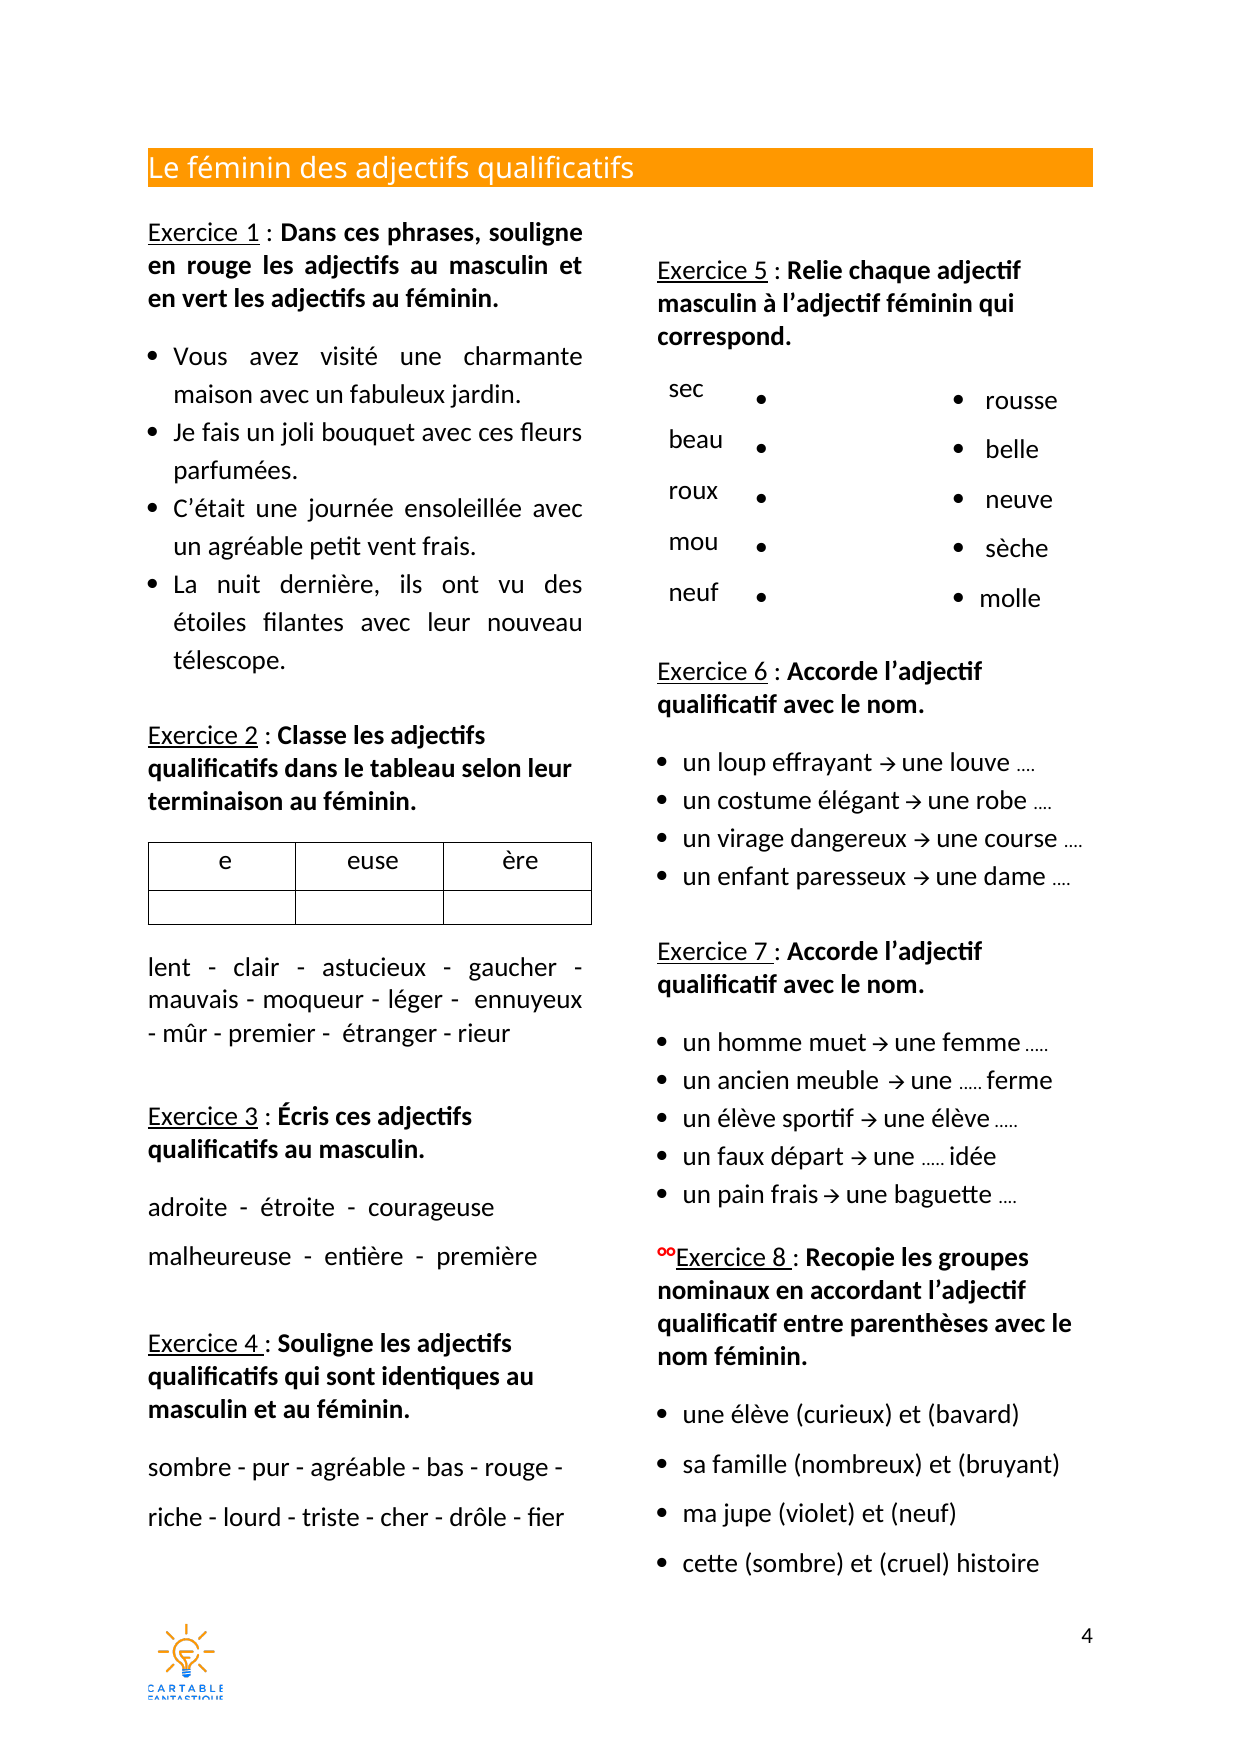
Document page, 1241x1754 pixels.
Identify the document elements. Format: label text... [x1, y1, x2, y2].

list un virage dangereux une course .... [657, 821, 1093, 854]
list La nuit dernière, ils ont vu des étoiles filantes avec leur nouveau télescope. [148, 567, 583, 676]
list un pain frais une baguette .... [657, 1177, 1093, 1210]
text Exercice 1 : Dans ces phrases, souligne en rouge les adjectifs au masculin et en vert les adjectifs au féminin. [148, 215, 583, 314]
text °°Exercice 8 : Recopie les groupes nominaux en accordant l’adjectif qualificatif entre parenthèses avec le nom féminin. [657, 1240, 1093, 1372]
table_header rousse belle neuve sèche molle [943, 371, 1085, 646]
subtitle Le féminin des adjectifs qualificatifs [148, 148, 1093, 187]
list ma jupe (violet) et (neuf) [657, 1496, 1093, 1529]
table_header e [149, 843, 295, 889]
text Exercice 7 : Accorde l’adjectif qualificatif avec le nom. [657, 934, 1093, 1001]
list Je fais un joli bouquet avec ces fleurs parfumées. [148, 415, 583, 486]
table_cell [296, 891, 443, 924]
table_header [745, 371, 942, 646]
text Exercice 3 : Écris ces adjectifs qualificatifs au masculin. [148, 1099, 583, 1165]
list cette (sombre) et (cruel) histoire [657, 1546, 1093, 1579]
list un loup effrayant une louve .... [657, 745, 1093, 778]
text Exercice 2 : Classe les adjectifs qualificatifs dans le tableau selon leur terminaison au féminin. [148, 718, 583, 817]
table_header ère [444, 843, 591, 889]
table_cell [444, 891, 591, 924]
list un faux départ une ..... idée [657, 1139, 1093, 1172]
list C’était une journée ensoleillée avec un agréable petit vent frais. [148, 491, 583, 562]
list un élève sportif une élève ..... [657, 1101, 1093, 1134]
text Exercice 4 : Souligne les adjectifs qualificatifs qui sont identiques au masculin et au féminin. [148, 1326, 583, 1425]
list un ancien meuble une ..... ferme [657, 1063, 1093, 1097]
table_header euse [296, 843, 443, 889]
picture [147, 1623, 223, 1699]
table_cell [149, 891, 295, 924]
list un homme muet une femme ..... [657, 1026, 1093, 1059]
text lent - clair - astucieux - gaucher -mauvais - moqueur - léger - ennuyeux - mûr - premier - étranger - rieur [148, 950, 583, 1049]
list Vous avez visité une charmante maison avec un fabuleux jardin. [148, 339, 583, 410]
list une élève (curieux) et (bavard) [657, 1397, 1093, 1430]
text adroite - étroite - courageuse malheureuse - entière - première [148, 1190, 583, 1272]
list un enfant paresseux une dame .... [657, 859, 1093, 892]
list sa famille (nombreux) et (bruyant) [657, 1447, 1093, 1480]
list un costume élégant une robe .... [657, 783, 1093, 816]
table_header sec beau roux mou neuf [657, 371, 745, 646]
text sombre - pur - agréable - bas - rouge - riche - lourd - triste - cher - drôle - fier [148, 1450, 583, 1533]
text Exercice 6 : Accorde l’adjectif qualificatif avec le nom. [657, 654, 1093, 720]
text Exercice 5 : Relie chaque adjectif masculin à l’adjectif féminin qui correspond. [657, 253, 1093, 352]
